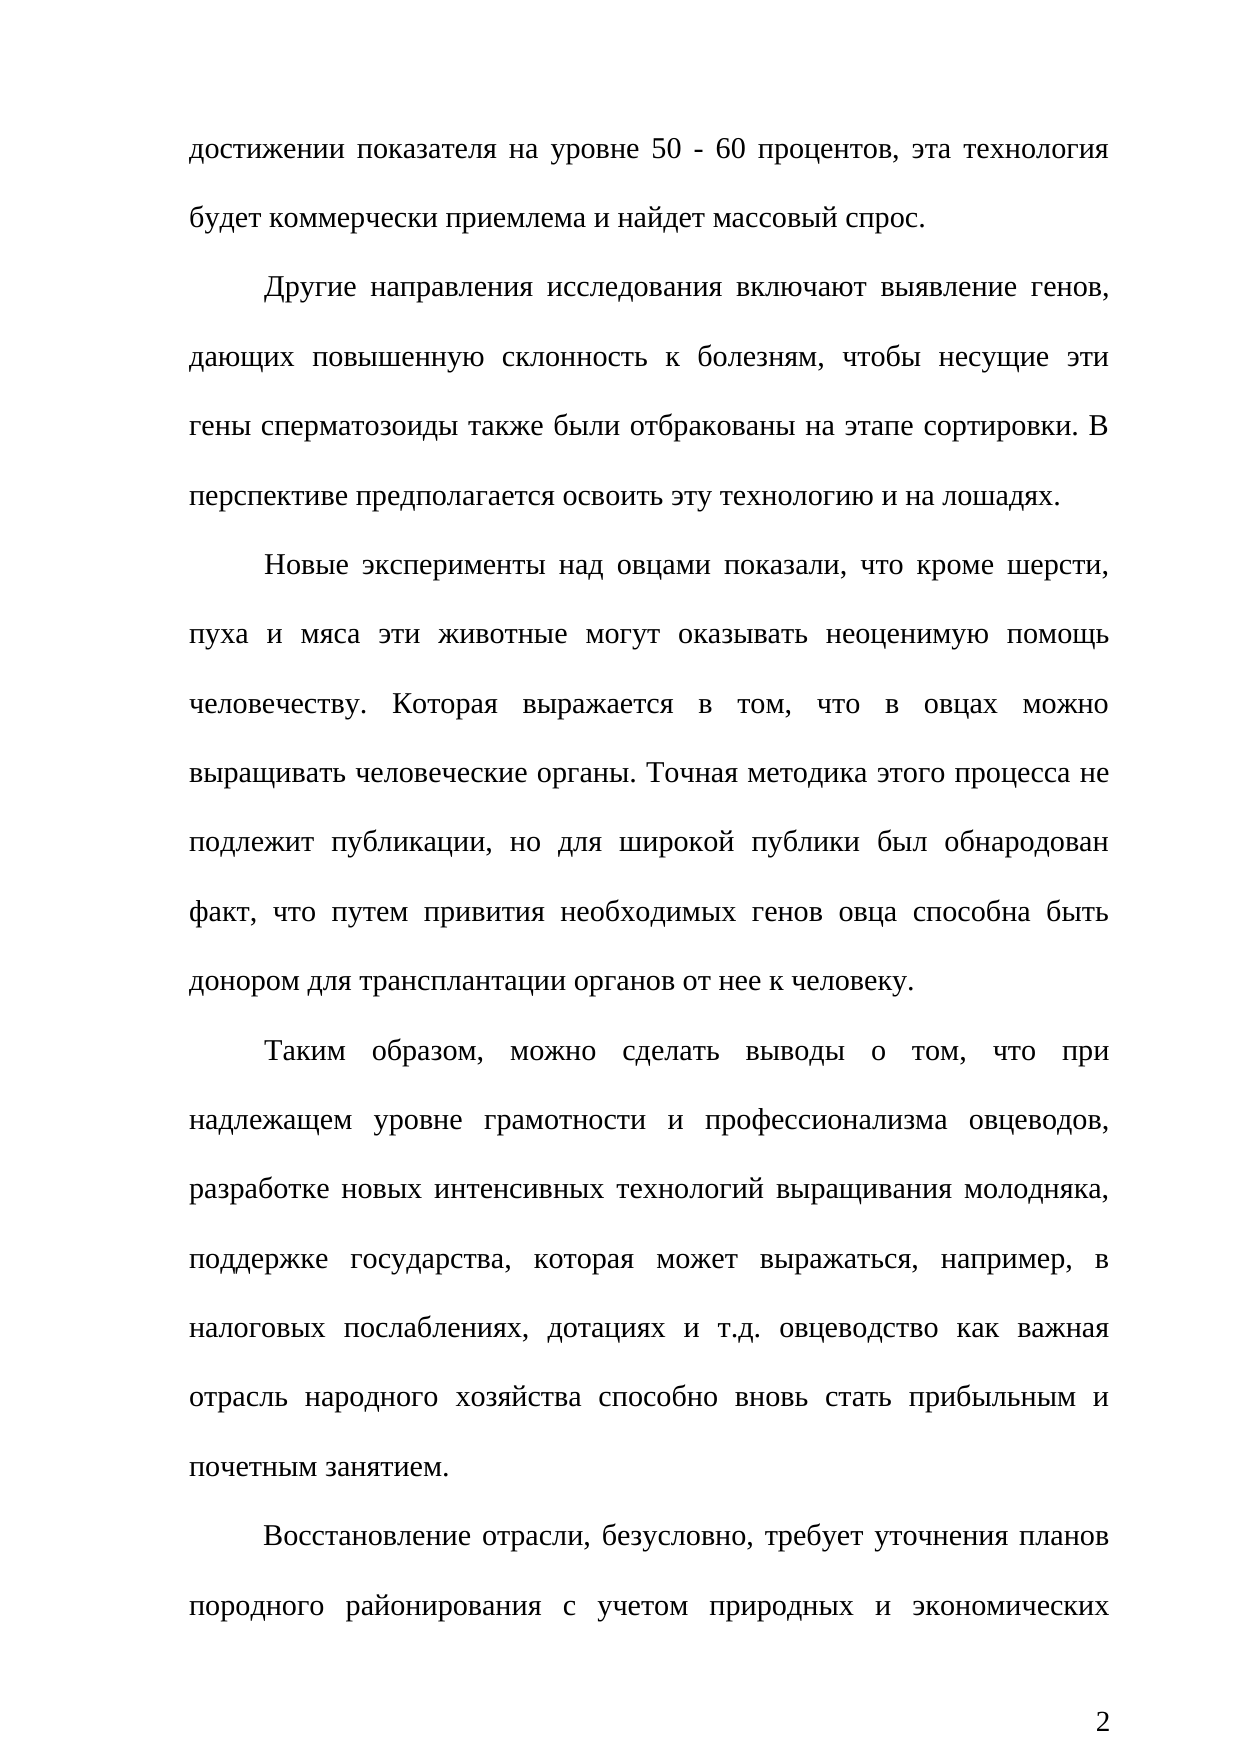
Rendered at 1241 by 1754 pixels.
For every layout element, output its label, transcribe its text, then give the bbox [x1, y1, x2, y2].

text Таким образом, можно сделать выводы о том, что при надлежащем уровне грамотности и профессионализма овцеводов, разработке новых интенсивных технологий выращивания молодняка, поддержке государства, которая может выражаться, например, в налоговых послаблениях, дотациях и т.д. овцеводство как важная отрасль народного хозяйства способно вновь стать прибыльным и почетным занятием. [189, 1032, 1110, 1483]
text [189, 130, 1110, 234]
text Другие направления исследования включают выявление генов, дающих повышенную склонность к болезням, чтобы несущие эти гены сперматозоиды также были отбракованы на этапе сортировки. В перспективе предполагается освоить эту технологию и на лошадях. [189, 269, 1110, 511]
text Новые эксперименты над овцами показали, что кроме шерсти, пуха и мяса эти животные могут оказывать неоценимую помощь человечеству. Которая выражается в том, что в овцах можно выращивать человеческие органы. Точная методика этого процесса не подлежит публикации, но для широкой публики был обнародован факт, что путем привития необходимых генов овца способна быть донором для трансплантации органов от нее к человеку. [189, 546, 1110, 997]
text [189, 1517, 1110, 1621]
